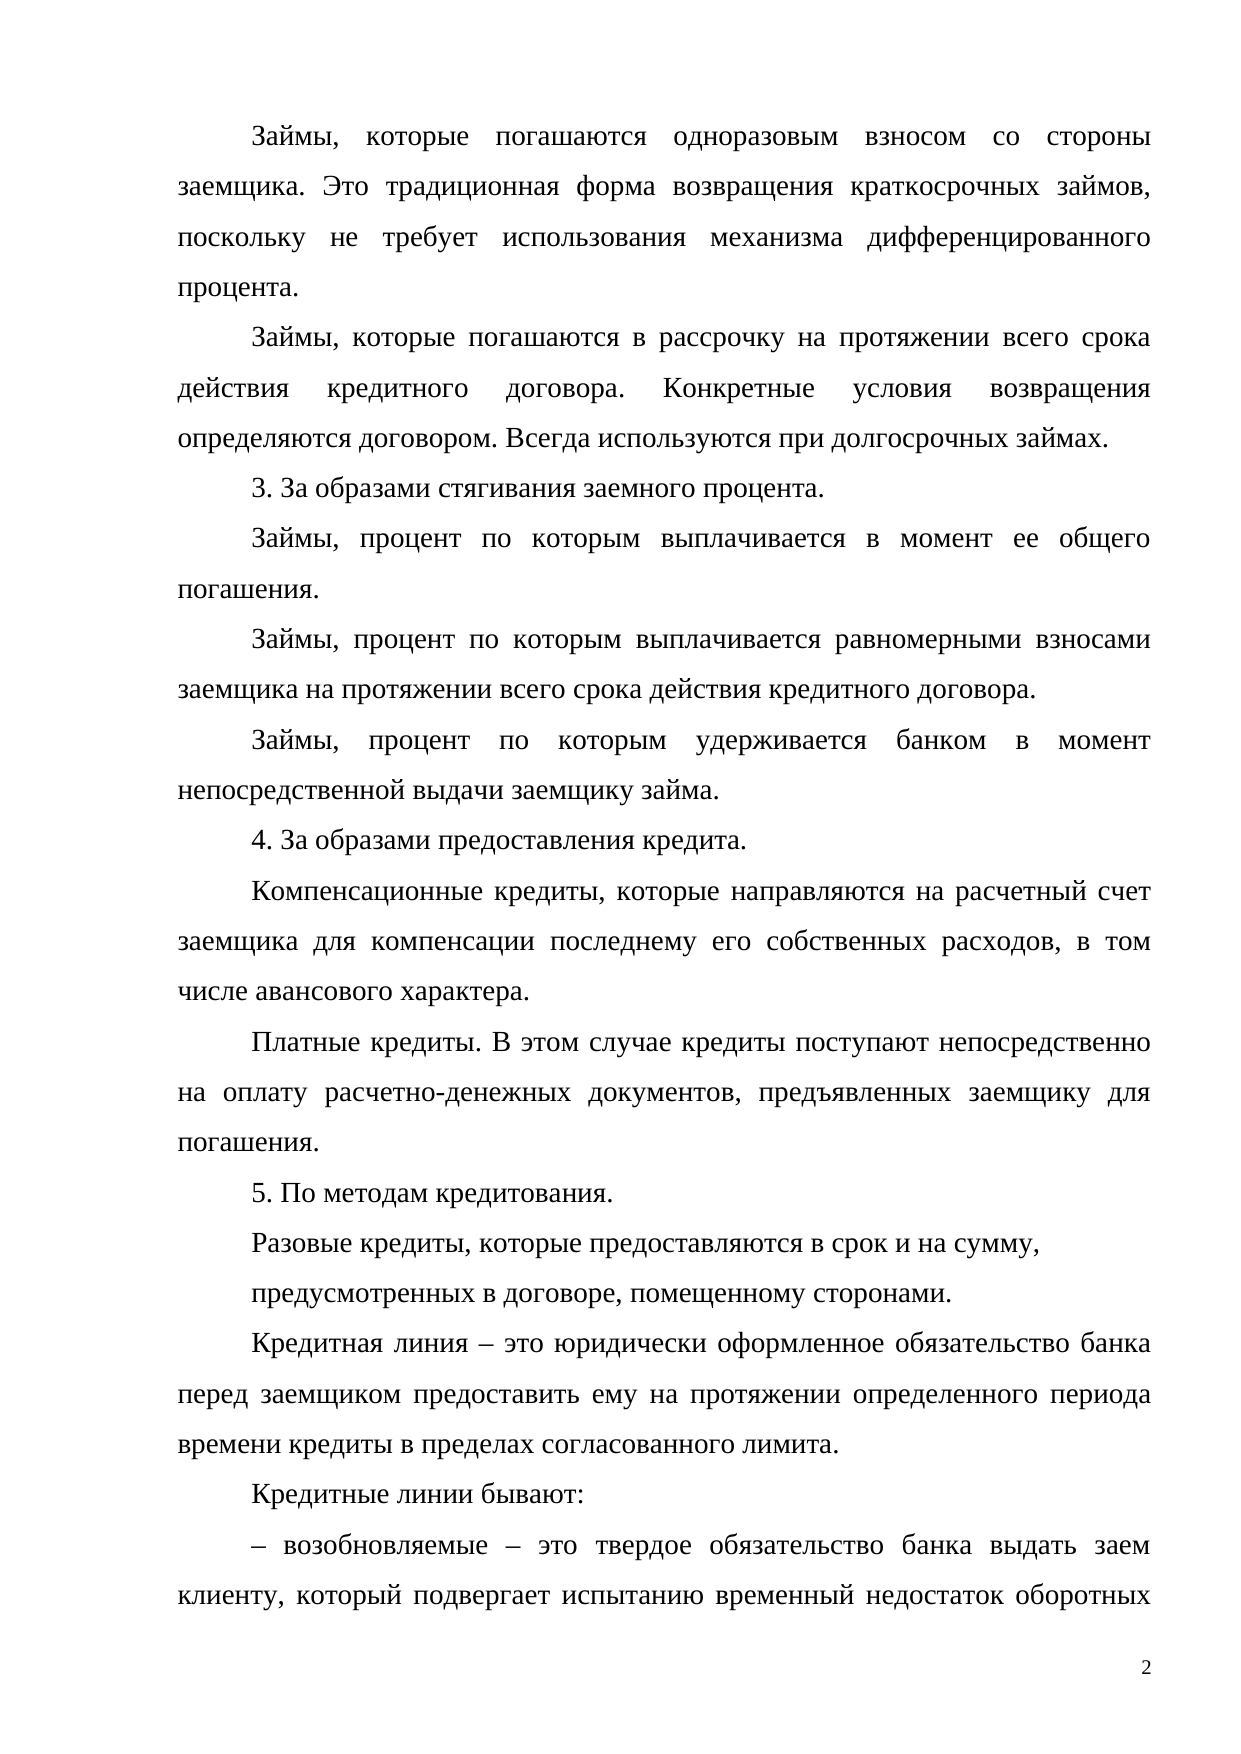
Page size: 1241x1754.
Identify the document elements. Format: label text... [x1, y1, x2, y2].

text Займы, которые погашаются одноразовым взносом со стороны заемщика. Это традиционная форма возвращения краткосрочных займов, поскольку не требует использования механизма дифференцированного процента. [177, 118, 1152, 303]
text Разовые кредиты, которые предоставляются в срок и на сумму, [177, 1225, 1152, 1258]
text 5. По методам кредитования. [177, 1175, 1152, 1208]
text предусмотренных в договоре, помещенному сторонами. [177, 1275, 1152, 1309]
text 3. За образами стягивания заемного процента. [177, 470, 1152, 504]
text Займы, процент по которым выплачивается в момент ее общего погашения. [177, 521, 1152, 604]
text Компенсационные кредиты, которые направляются на расчетный счет заемщика для компенсации последнему его собственных расходов, в том числе авансового характера. [177, 873, 1152, 1007]
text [177, 1527, 1152, 1611]
text Займы, которые погашаются в рассрочку на протяжении всего срока действия кредитного договора. Конкретные условия возвращения определяются договором. Всегда используются при долгосрочных займах. [177, 319, 1152, 453]
text Кредитная линия – это юридически оформленное обязательство банка перед заемщиком предоставить ему на протяжении определенного периода времени кредиты в пределах согласованного лимита. [177, 1326, 1152, 1460]
text Займы, процент по которым удерживается банком в момент непосредственной выдачи заемщику займа. [177, 722, 1152, 806]
text Платные кредиты. В этом случае кредиты поступают непосредственно на оплату расчетно-денежных документов, предъявленных заемщику для погашения. [177, 1024, 1152, 1158]
text Займы, процент по которым выплачивается равномерными взносами заемщика на протяжении всего срока действия кредитного договора. [177, 621, 1152, 705]
text Кредитные линии бывают: [177, 1477, 1152, 1510]
text 4. За образами предоставления кредита. [177, 822, 1152, 856]
